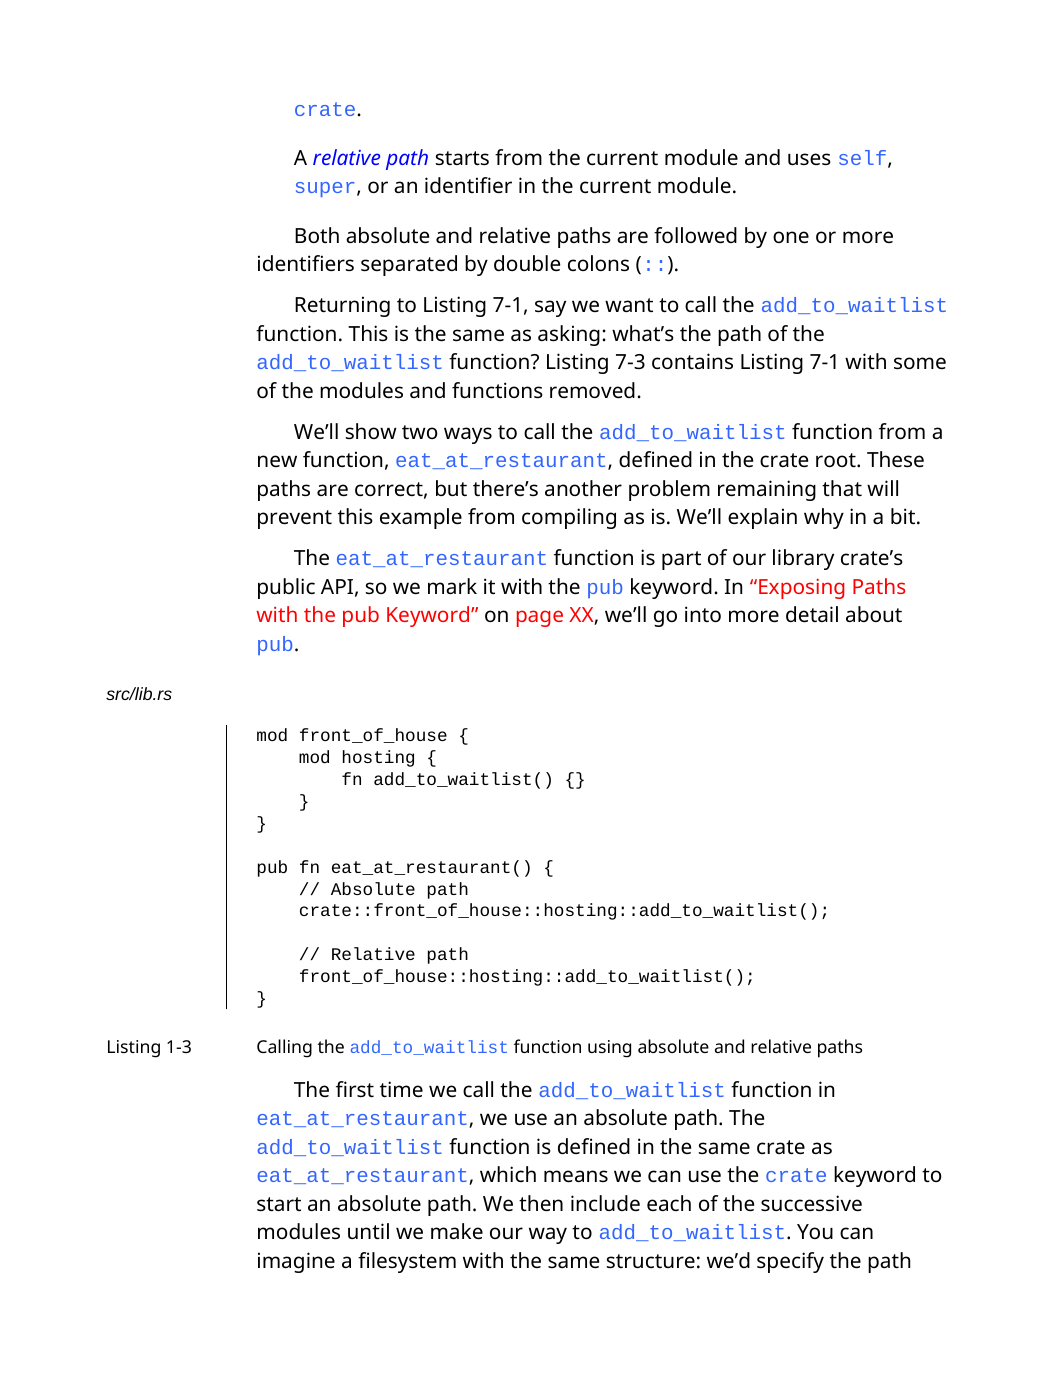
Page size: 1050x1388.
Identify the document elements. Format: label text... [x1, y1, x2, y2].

text } [227, 988, 950, 1009]
text Both absolute and relative paths are followed by one or more identifiers separated by double colons (::). [256, 221, 950, 278]
text } [227, 813, 950, 834]
text // Relative path [227, 944, 950, 966]
text src/lib.rs [106, 682, 950, 704]
text mod hosting { [227, 747, 950, 769]
text mod front_of_house { [227, 725, 950, 747]
text fn add_to_waitlist() {} [227, 769, 950, 791]
text pub fn eat_at_restaurant() { [227, 856, 950, 878]
text The eat_at_restaurant function is part of our library crate’s public API, so we mark it with the pub keyword. In “Exposing Paths with the pub Keyword” on page XX, we’ll go into more detail about pub. [256, 543, 950, 657]
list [294, 94, 950, 122]
list Calling the add_to_waitlist function using absolute and relative paths [106, 1034, 950, 1059]
text Returning to Listing 7-1, say we want to call the add_to_waitlist function. This is the same as asking: what’s the path of the add_to_waitlist function? Listing 7-3 contains Listing 7-1 with some of the modules and functions removed. [256, 291, 950, 404]
text // Absolute path [227, 878, 950, 900]
list A relative path starts from the current module and uses self, super, or an identifier in the current module. [294, 143, 950, 200]
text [256, 1075, 950, 1274]
text } [227, 791, 950, 813]
text crate::front_of_house::hosting::add_to_waitlist(); [227, 900, 950, 922]
text We’ll show two ways to call the add_to_waitlist function from a new function, eat_at_restaurant, defined in the crate root. These paths are correct, but there’s another problem remaining that will prevent this example from compiling as is. We’ll explain why in a bit. [256, 417, 950, 531]
text front_of_house::hosting::add_to_waitlist(); [227, 966, 950, 988]
